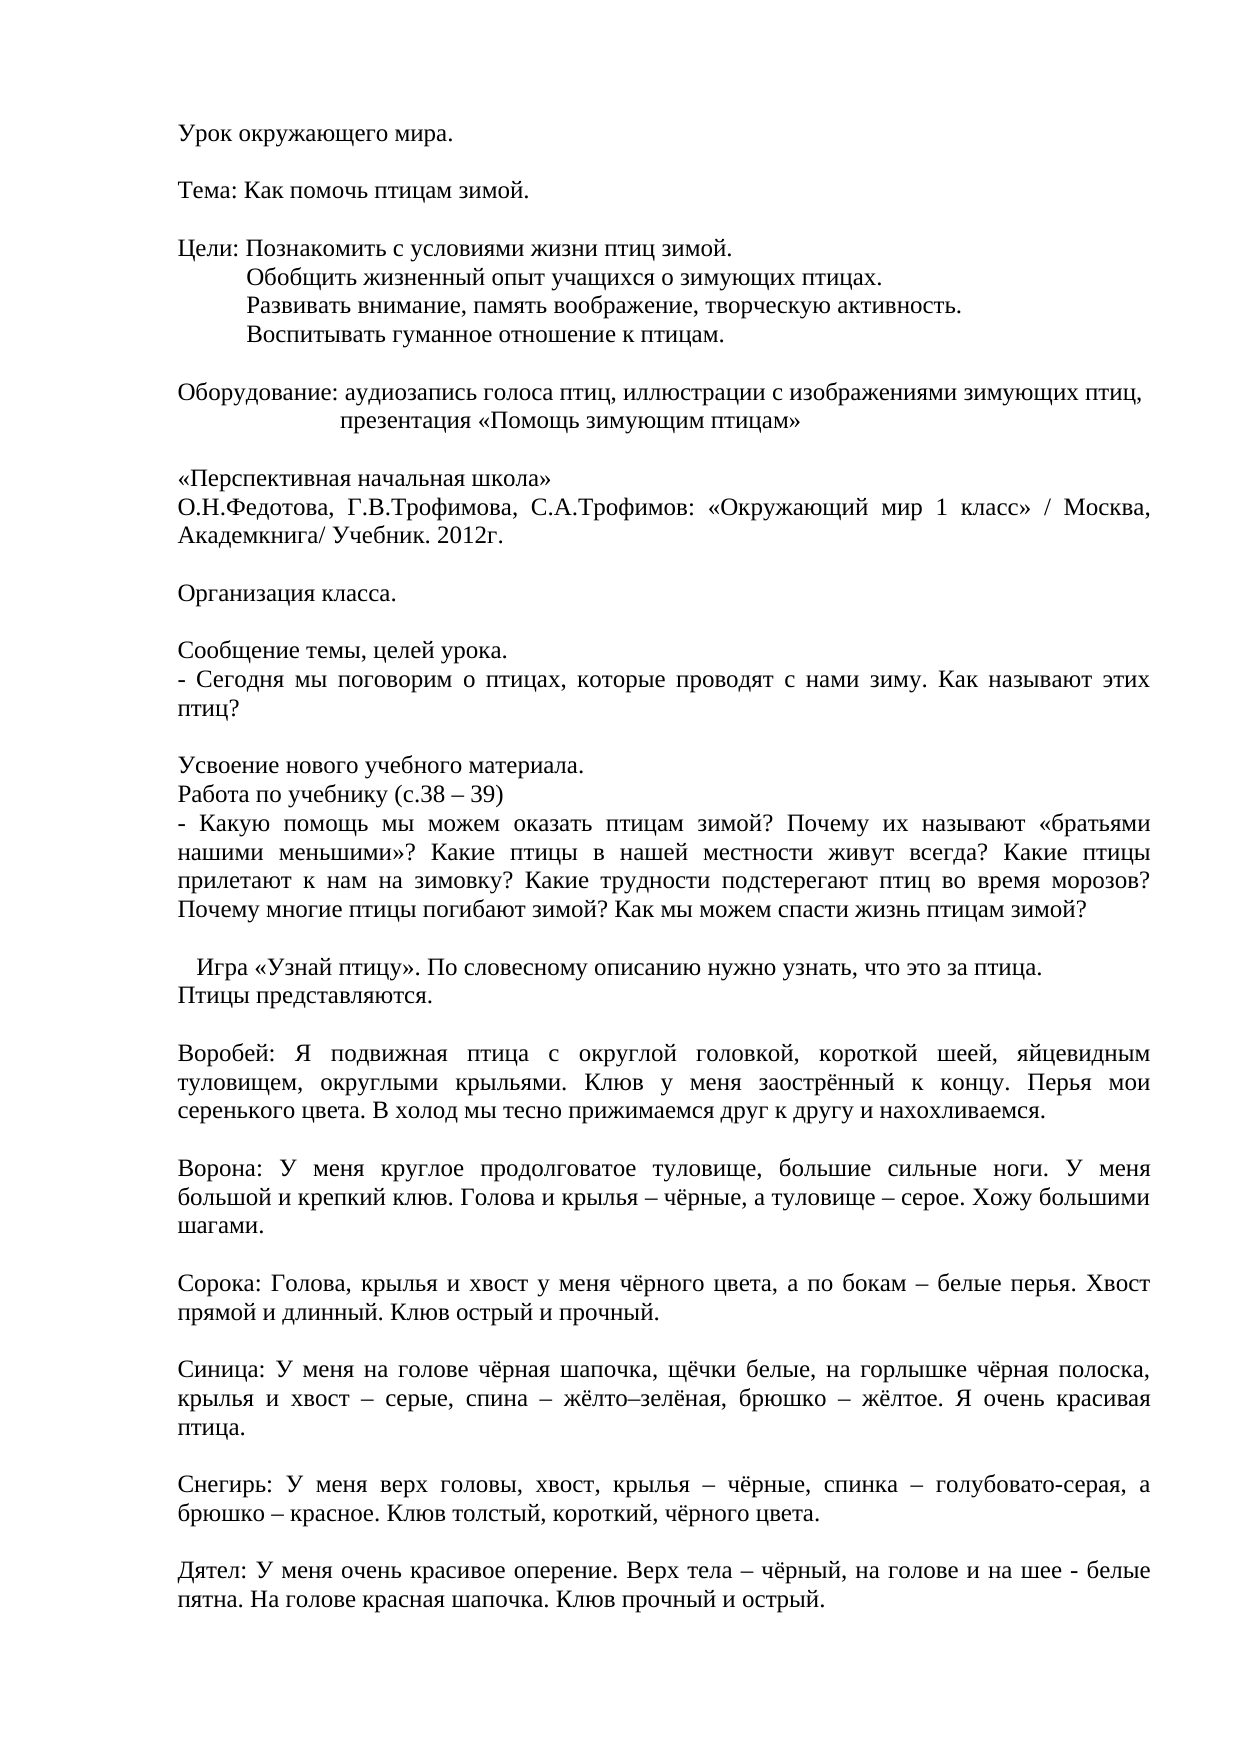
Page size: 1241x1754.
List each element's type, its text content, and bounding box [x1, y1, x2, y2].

text Усвоение нового учебного материала. [177, 751, 1152, 779]
text Сорока: Голова, крылья и хвост у меня чёрного цвета, а по бокам – белые перья. Хвост прямой и длинный. Клюв острый и прочный. [177, 1268, 1152, 1326]
text Тема: Как помочь птицам зимой. [177, 176, 1152, 204]
text Обобщить жизненный опыт учащихся о зимующих птицах. [177, 262, 1152, 291]
text Сообщение темы, целей урока. [177, 636, 1152, 664]
text Дятел: У меня очень красивое оперение. Верх тела – чёрный, на голове и на шее - белые пятна. На голове красная шапочка. Клюв прочный и острый. [177, 1556, 1152, 1613]
text Работа по учебнику (с.38 – 39) [177, 779, 1152, 808]
text Урок окружающего мира. [177, 118, 1152, 147]
text Птицы представляются. [177, 981, 1152, 1009]
text Воспитывать гуманное отношение к птицам. [177, 319, 1152, 348]
text Игра «Узнай птицу». По словесному описанию нужно узнать, что это за птица. [177, 952, 1152, 981]
text презентация «Помощь зимующим птицам» [177, 406, 1152, 434]
text Организация класса. [177, 578, 1152, 607]
text Развивать внимание, память воображение, творческую активность. [177, 291, 1152, 319]
text Цели: Познакомить с условиями жизни птиц зимой. [177, 233, 1152, 262]
text - Какую помощь мы можем оказать птицам зимой? Почему их называют «братьями нашими меньшими»? Какие птицы в нашей местности живут всегда? Какие птицы прилетают к нам на зимовку? Какие трудности подстерегают птиц во время морозов? Почему многие птицы погибают зимой? Как мы можем спасти жизнь птицам зимой? [177, 808, 1152, 923]
text Воробей: Я подвижная птица с округлой головкой, короткой шеей, яйцевидным туловищем, округлыми крыльями. Клюв у меня заострённый к концу. Перья мои серенького цвета. В холод мы тесно прижимаемся друг к другу и нахохливаемся. [177, 1038, 1152, 1124]
text «Перспективная начальная школа» [177, 463, 1152, 492]
text - Сегодня мы поговорим о птицах, которые проводят с нами зиму. Как называют этих птиц? [177, 664, 1152, 722]
text О.Н.Федотова, Г.В.Трофимова, С.А.Трофимов: «Окружающий мир 1 класс» / Москва, Академкнига/ Учебник. 2012г. [177, 492, 1152, 549]
text Оборудование: аудиозапись голоса птиц, иллюстрации с изображениями зимующих птиц, [177, 377, 1152, 406]
text Ворона: У меня круглое продолговатое туловище, большие сильные ноги. У меня большой и крепкий клюв. Голова и крылья – чёрные, а туловище – серое. Хожу большими шагами. [177, 1153, 1152, 1239]
text Синица: У меня на голове чёрная шапочка, щёчки белые, на горлышке чёрная полоска, крылья и хвост – серые, спина – жёлто–зелёная, брюшко – жёлтое. Я очень красивая птица. [177, 1354, 1152, 1441]
text Снегирь: У меня верх головы, хвост, крылья – чёрные, спинка – голубовато-серая, а брюшко – красное. Клюв толстый, короткий, чёрного цвета. [177, 1469, 1152, 1527]
